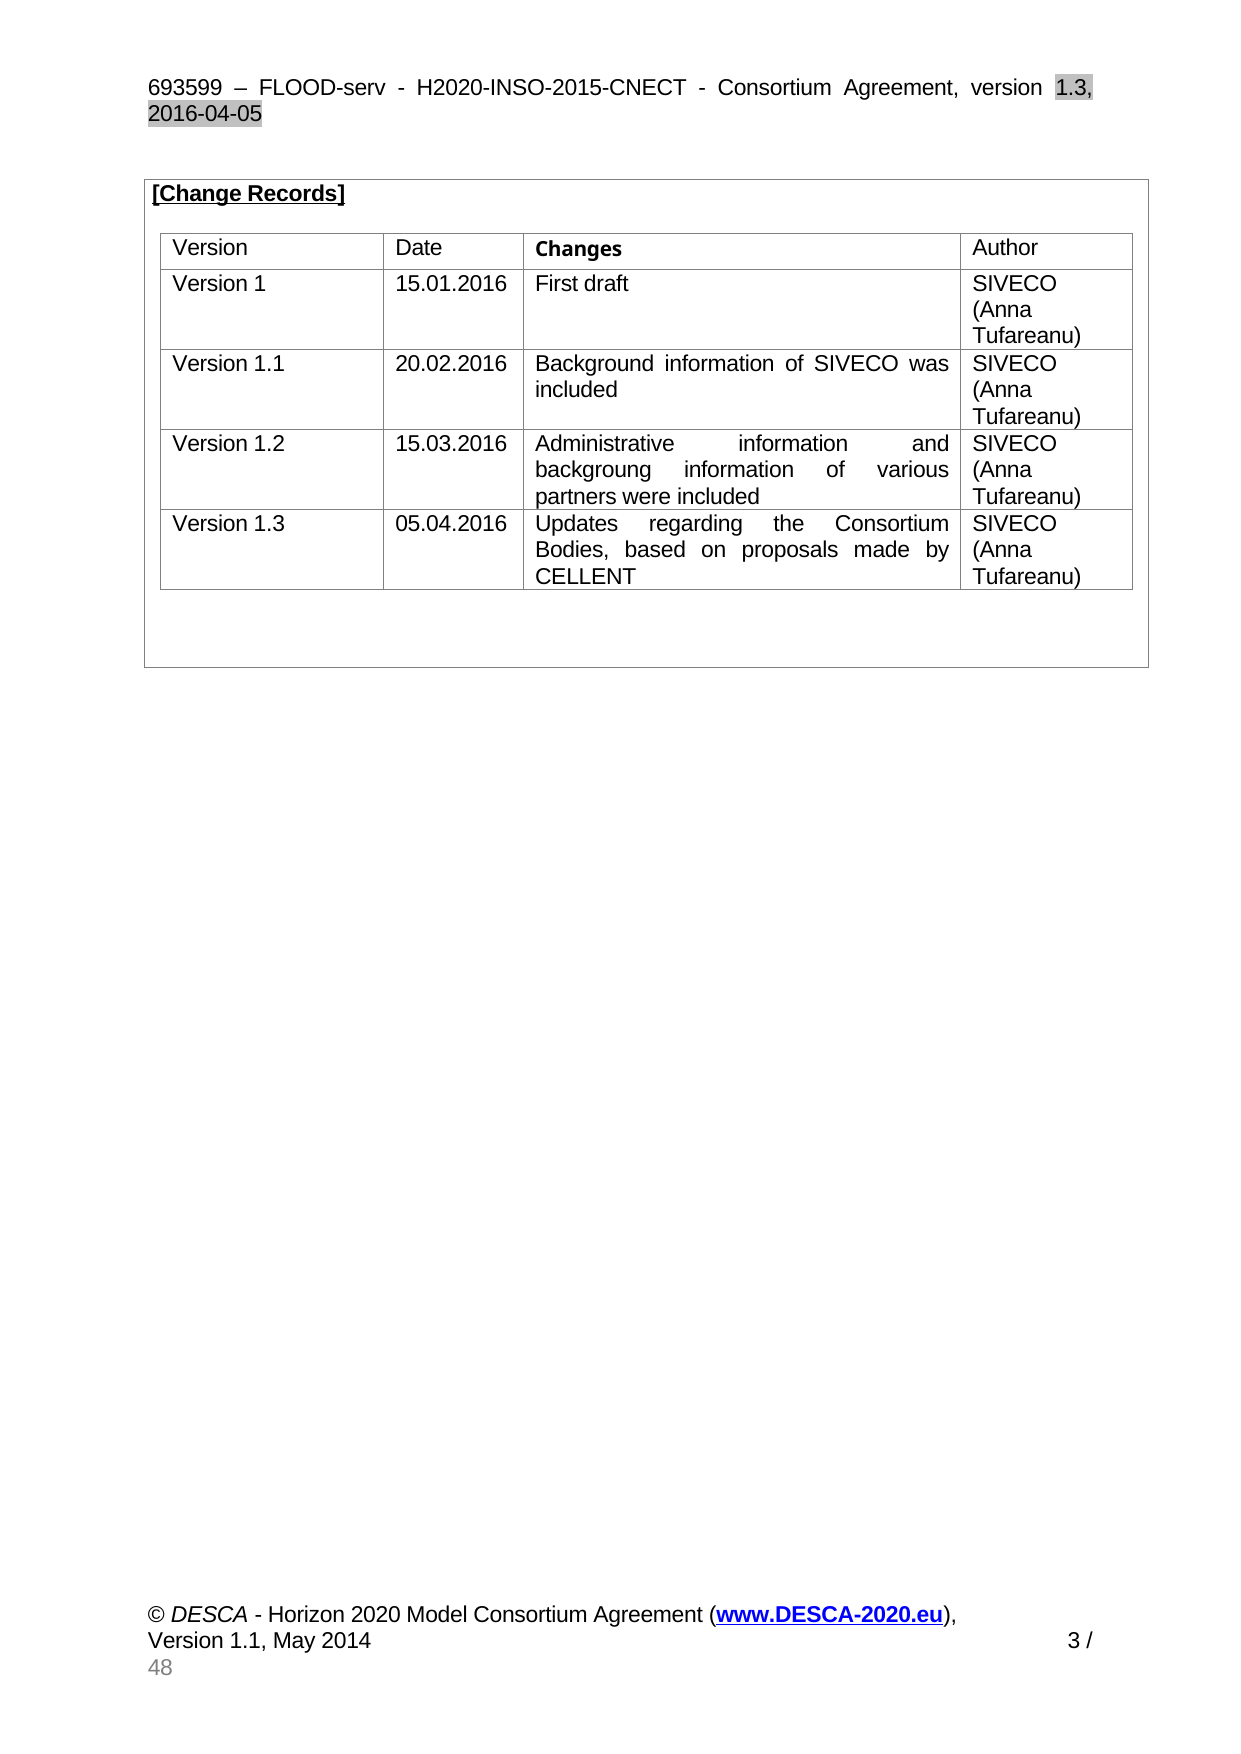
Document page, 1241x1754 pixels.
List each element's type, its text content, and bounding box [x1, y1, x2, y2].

table_header [Change Records] [145, 180, 1148, 667]
